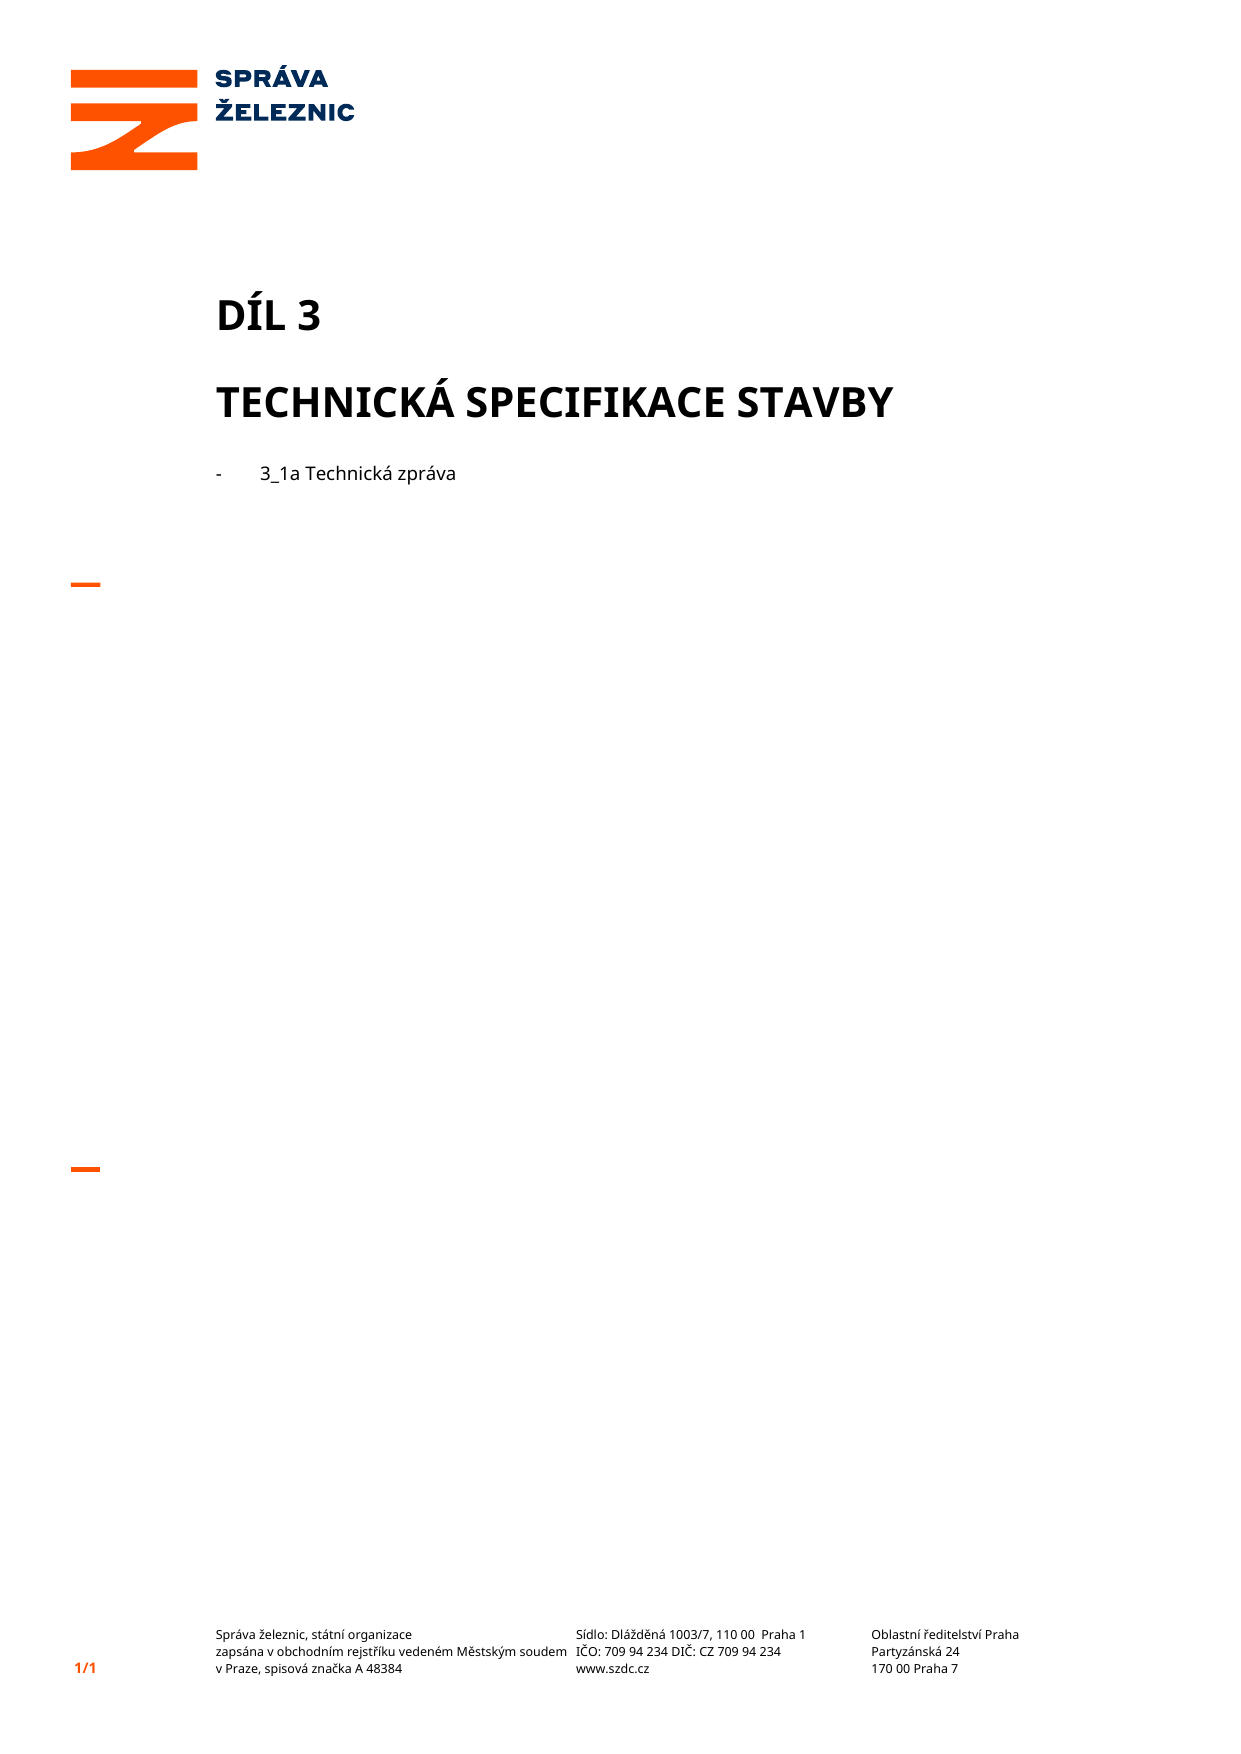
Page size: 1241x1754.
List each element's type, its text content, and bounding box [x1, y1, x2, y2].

text Technická specifikace stavby [216, 373, 1122, 430]
list 3_1a Technická zpráva [216, 461, 1122, 486]
text DÍL 3 [216, 286, 1122, 343]
